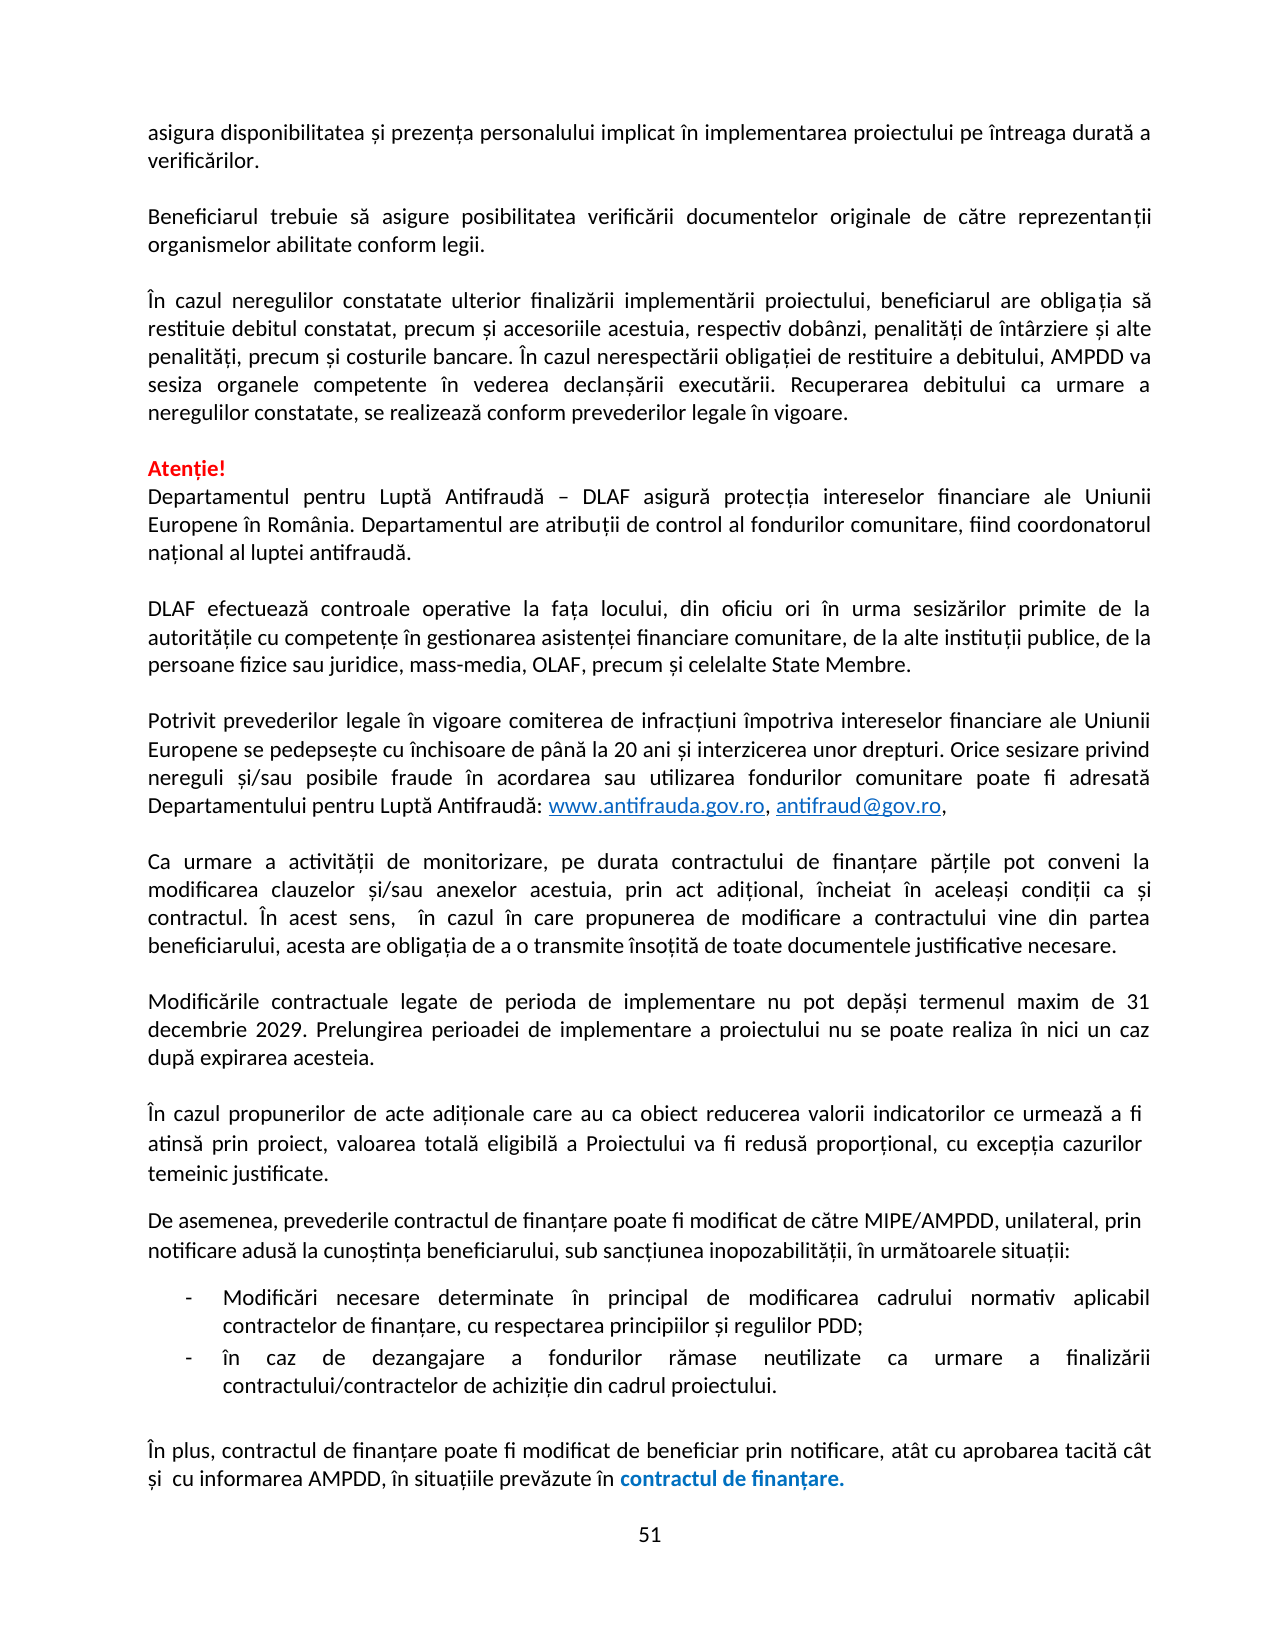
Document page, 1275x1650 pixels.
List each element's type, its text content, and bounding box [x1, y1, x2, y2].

text Modificările contractuale legate de perioda de implementare nu pot depăși termenul maxim de 31 decembrie 2029. Prelungirea perioadei de implementare a proiectului nu se poate realiza în nici un caz după expirarea acesteia. [148, 987, 1152, 1071]
text De asemenea, prevederile contractul de finanțare poate fi modificat de către MIPE/AMPDD, unilateral, prin notificare adusă la cunoștința beneficiarului, sub sancțiunea inopozabilității, în următoarele situații: [148, 1206, 1143, 1264]
text Beneficiarul trebuie să asigure posibilitatea verificării documentelor originale de către reprezentanţii organismelor abilitate conform legii. [148, 202, 1152, 258]
text DLAF efectuează controale operative la faţa locului, din oficiu ori în urma sesizărilor primite de la autorităţile cu competenţe în gestionarea asistenţei financiare comunitare, de la alte instituţii publice, de la persoane fizice sau juridice, mass-media, OLAF, precum şi celelalte State Membre. [148, 594, 1152, 679]
text În plus, contractul de finanțare poate fi modificat de beneficiar prin notificare, atât cu aprobarea tacită cât și cu informarea AMPDD, în situațiile prevăzute în contractul de finanțare. [148, 1436, 1152, 1492]
list Modificări necesare determinate în principal de modificarea cadrului normativ aplicabil contractelor de finanțare, cu respectarea principiilor și regulilor PDD; [185, 1283, 1152, 1339]
text În cazul propunerilor de acte adiționale care au ca obiect reducerea valorii indicatorilor ce urmează a fi atinsă prin proiect, valoarea totală eligibilă a Proiectului va fi redusă proporțional, cu excepția cazurilor temeinic justificate. [148, 1099, 1143, 1187]
text Potrivit prevederilor legale în vigoare comiterea de infracţiuni împotriva intereselor financiare ale Uniunii Europene se pedepseşte cu închisoare de până la 20 ani şi interzicerea unor drepturi. Orice sesizare privind nereguli şi/sau posibile fraude în acordarea sau utilizarea fondurilor comunitare poate fi adresată Departamentului pentru Luptă Antifraudă: www.antifrauda.gov.ro, antifraud@gov.ro, [148, 707, 1152, 819]
text În cazul neregulilor constatate ulterior finalizării implementării proiectului, beneficiarul are obligaţia să restituie debitul constatat, precum şi accesoriile acestuia, respectiv dobânzi, penalităţi de întârziere şi alte penalităţi, precum şi costurile bancare. În cazul nerespectării obligaţiei de restituire a debitului, AMPDD va sesiza organele competente în vederea declanşării executării. Recuperarea debitului ca urmare a neregulilor constatate, se realizează conform prevederilor legale în vigoare. [148, 286, 1152, 426]
text Ca urmare a activității de monitorizare, pe durata contractului de finanțare părțile pot conveni la modificarea clauzelor şi/sau anexelor acestuia, prin act adiţional, încheiat în aceleaşi condiţii ca şi contractul. În acest sens, în cazul în care propunerea de modificare a contractului vine din partea beneficiarului, acesta are obligaţia de a o transmite însoțită de toate documentele justificative necesare. [148, 847, 1152, 959]
text Atenție! [148, 454, 1152, 482]
list în caz de dezangajare a fondurilor rămase neutilizate ca urmare a finalizării contractului/contractelor de achiziție din cadrul proiectului. [185, 1343, 1152, 1399]
text Departamentul pentru Luptă Antifraudă – DLAF asigură protecţia intereselor financiare ale Uniunii Europene în România. Departamentul are atribuţii de control al fondurilor comunitare, fiind coordonatorul naţional al luptei antifraudă. [148, 482, 1152, 567]
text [148, 118, 1152, 174]
